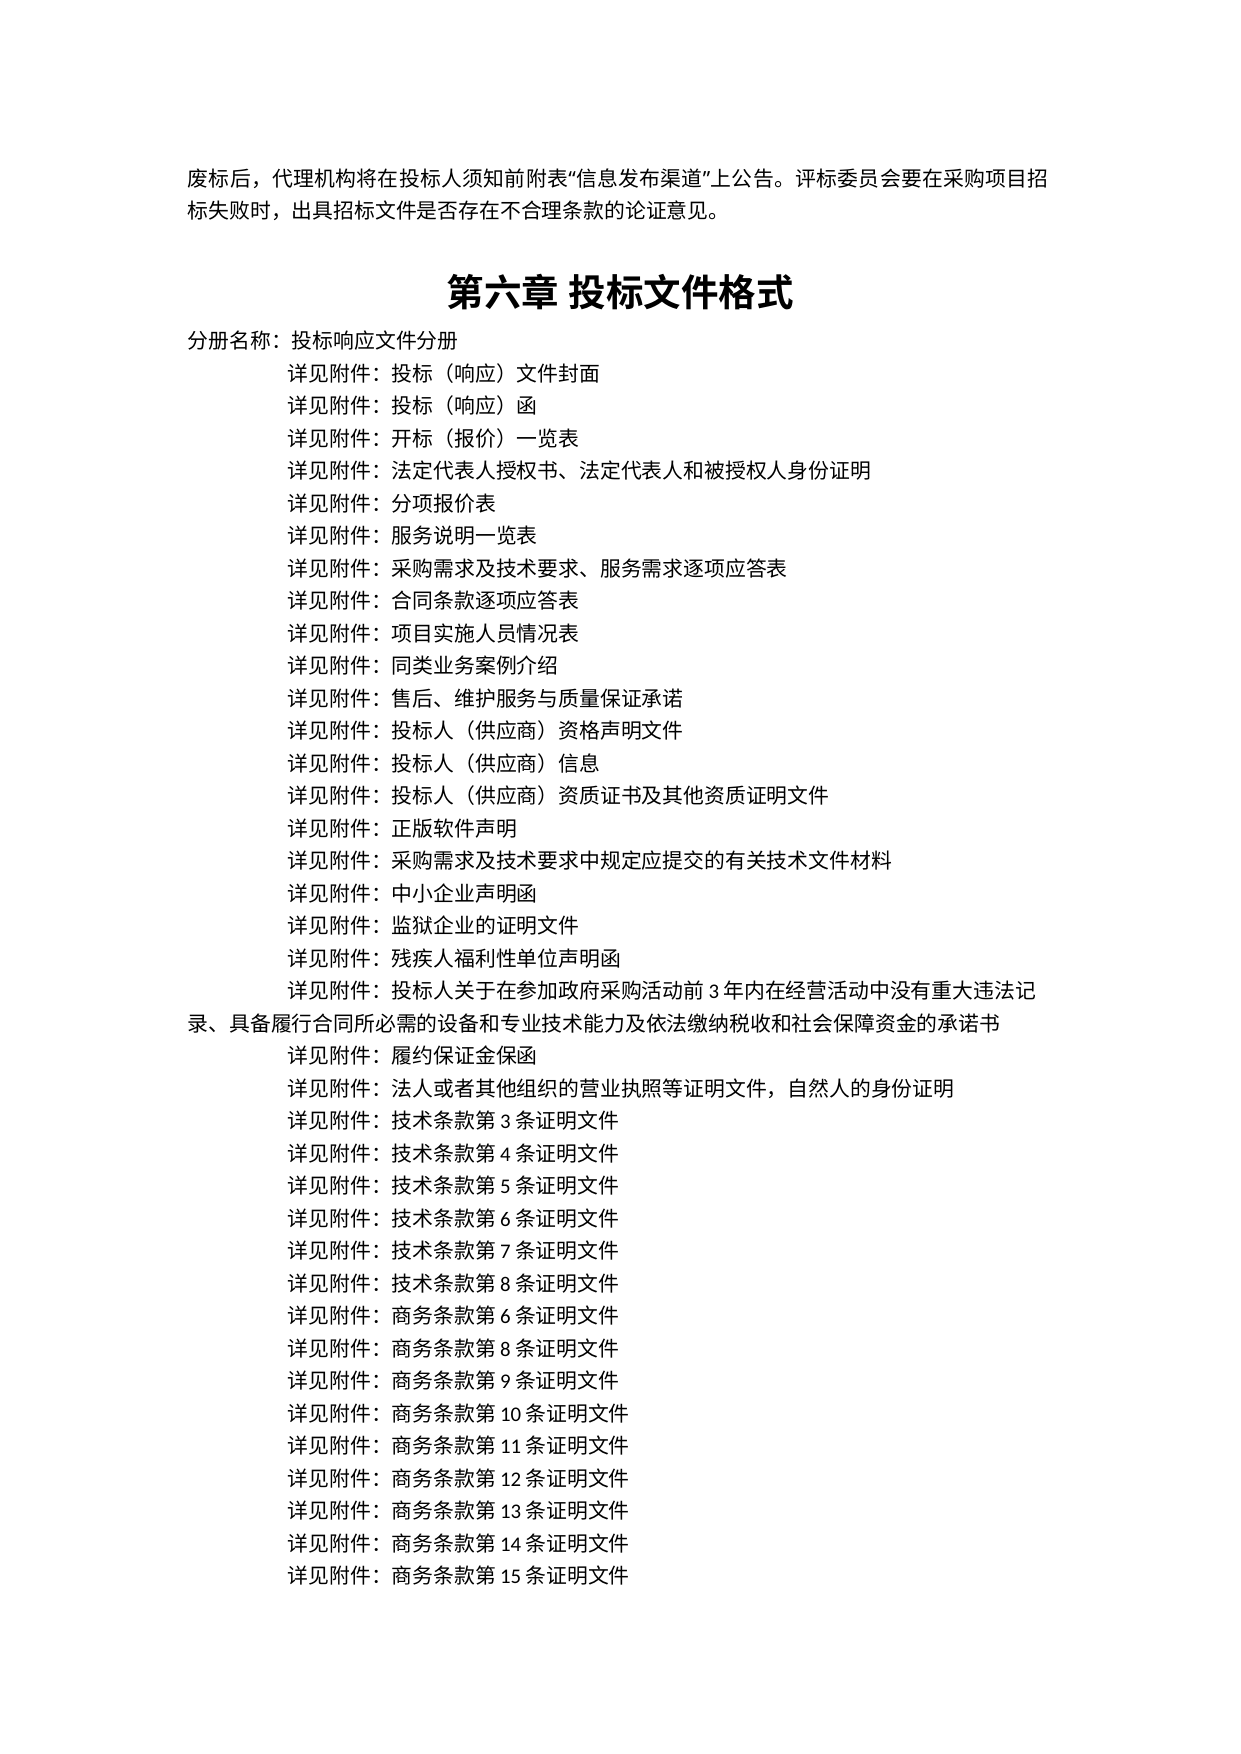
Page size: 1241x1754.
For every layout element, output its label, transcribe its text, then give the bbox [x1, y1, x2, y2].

text 详见附件：商务条款第6条证明文件 [187, 1299, 1053, 1332]
text 详见附件：售后、维护服务与质量保证承诺 [187, 682, 1053, 714]
text 详见附件：服务说明一览表 [187, 519, 1053, 552]
text 详见附件：商务条款第8条证明文件 [187, 1332, 1053, 1364]
text 详见附件：正版软件声明 [187, 812, 1053, 844]
text 分册名称：投标响应文件分册 [187, 324, 1053, 357]
text 详见附件：投标人（供应商）资格声明文件 [187, 714, 1053, 747]
text 废标后，代理机构将在投标人须知前附表“信息发布渠道”上公告。评标委员会要在采购项目招标失败时，出具招标文件是否存在不合理条款的论证意见。 [187, 162, 1053, 227]
text 详见附件：商务条款第10条证明文件 [187, 1397, 1053, 1429]
text 详见附件：技术条款第7条证明文件 [187, 1234, 1053, 1267]
text 详见附件：采购需求及技术要求、服务需求逐项应答表 [187, 552, 1053, 584]
text 详见附件：中小企业声明函 [187, 877, 1053, 909]
text 详见附件：投标（响应）函 [187, 389, 1053, 422]
text 详见附件：商务条款第11条证明文件 [187, 1429, 1053, 1462]
text 详见附件：技术条款第3条证明文件 [187, 1104, 1053, 1137]
text 详见附件：商务条款第9条证明文件 [187, 1364, 1053, 1397]
text 详见附件：商务条款第13条证明文件 [187, 1494, 1053, 1527]
text 详见附件：采购需求及技术要求中规定应提交的有关技术文件材料 [187, 844, 1053, 877]
text 详见附件：项目实施人员情况表 [187, 617, 1053, 649]
text 详见附件：监狱企业的证明文件 [187, 909, 1053, 942]
text 详见附件：法人或者其他组织的营业执照等证明文件，自然人的身份证明 [187, 1072, 1053, 1104]
text 详见附件：法定代表人授权书、法定代表人和被授权人身份证明 [187, 454, 1053, 487]
text 详见附件：技术条款第4条证明文件 [187, 1137, 1053, 1169]
text 详见附件：投标（响应）文件封面 [187, 357, 1053, 389]
text 详见附件：同类业务案例介绍 [187, 649, 1053, 682]
text 详见附件：技术条款第8条证明文件 [187, 1267, 1053, 1299]
text 详见附件：商务条款第14条证明文件 [187, 1527, 1053, 1559]
text 详见附件：商务条款第15条证明文件 [187, 1559, 1053, 1592]
text 详见附件：分项报价表 [187, 487, 1053, 519]
text 第六章 投标文件格式 [187, 259, 1053, 324]
text 详见附件：技术条款第5条证明文件 [187, 1169, 1053, 1202]
text 详见附件：商务条款第12条证明文件 [187, 1462, 1053, 1494]
text 详见附件：技术条款第6条证明文件 [187, 1202, 1053, 1234]
text 详见附件：合同条款逐项应答表 [187, 584, 1053, 617]
text 详见附件：投标人（供应商）信息 [187, 747, 1053, 779]
text 详见附件：开标（报价）一览表 [187, 422, 1053, 454]
text 详见附件：残疾人福利性单位声明函 [187, 942, 1053, 974]
text 详见附件：投标人（供应商）资质证书及其他资质证明文件 [187, 779, 1053, 812]
text 详见附件：投标人关于在参加政府采购活动前3年内在经营活动中没有重大违法记录、具备履行合同所必需的设备和专业技术能力及依法缴纳税收和社会保障资金的承诺书 [187, 974, 1053, 1039]
text 详见附件：履约保证金保函 [187, 1039, 1053, 1072]
